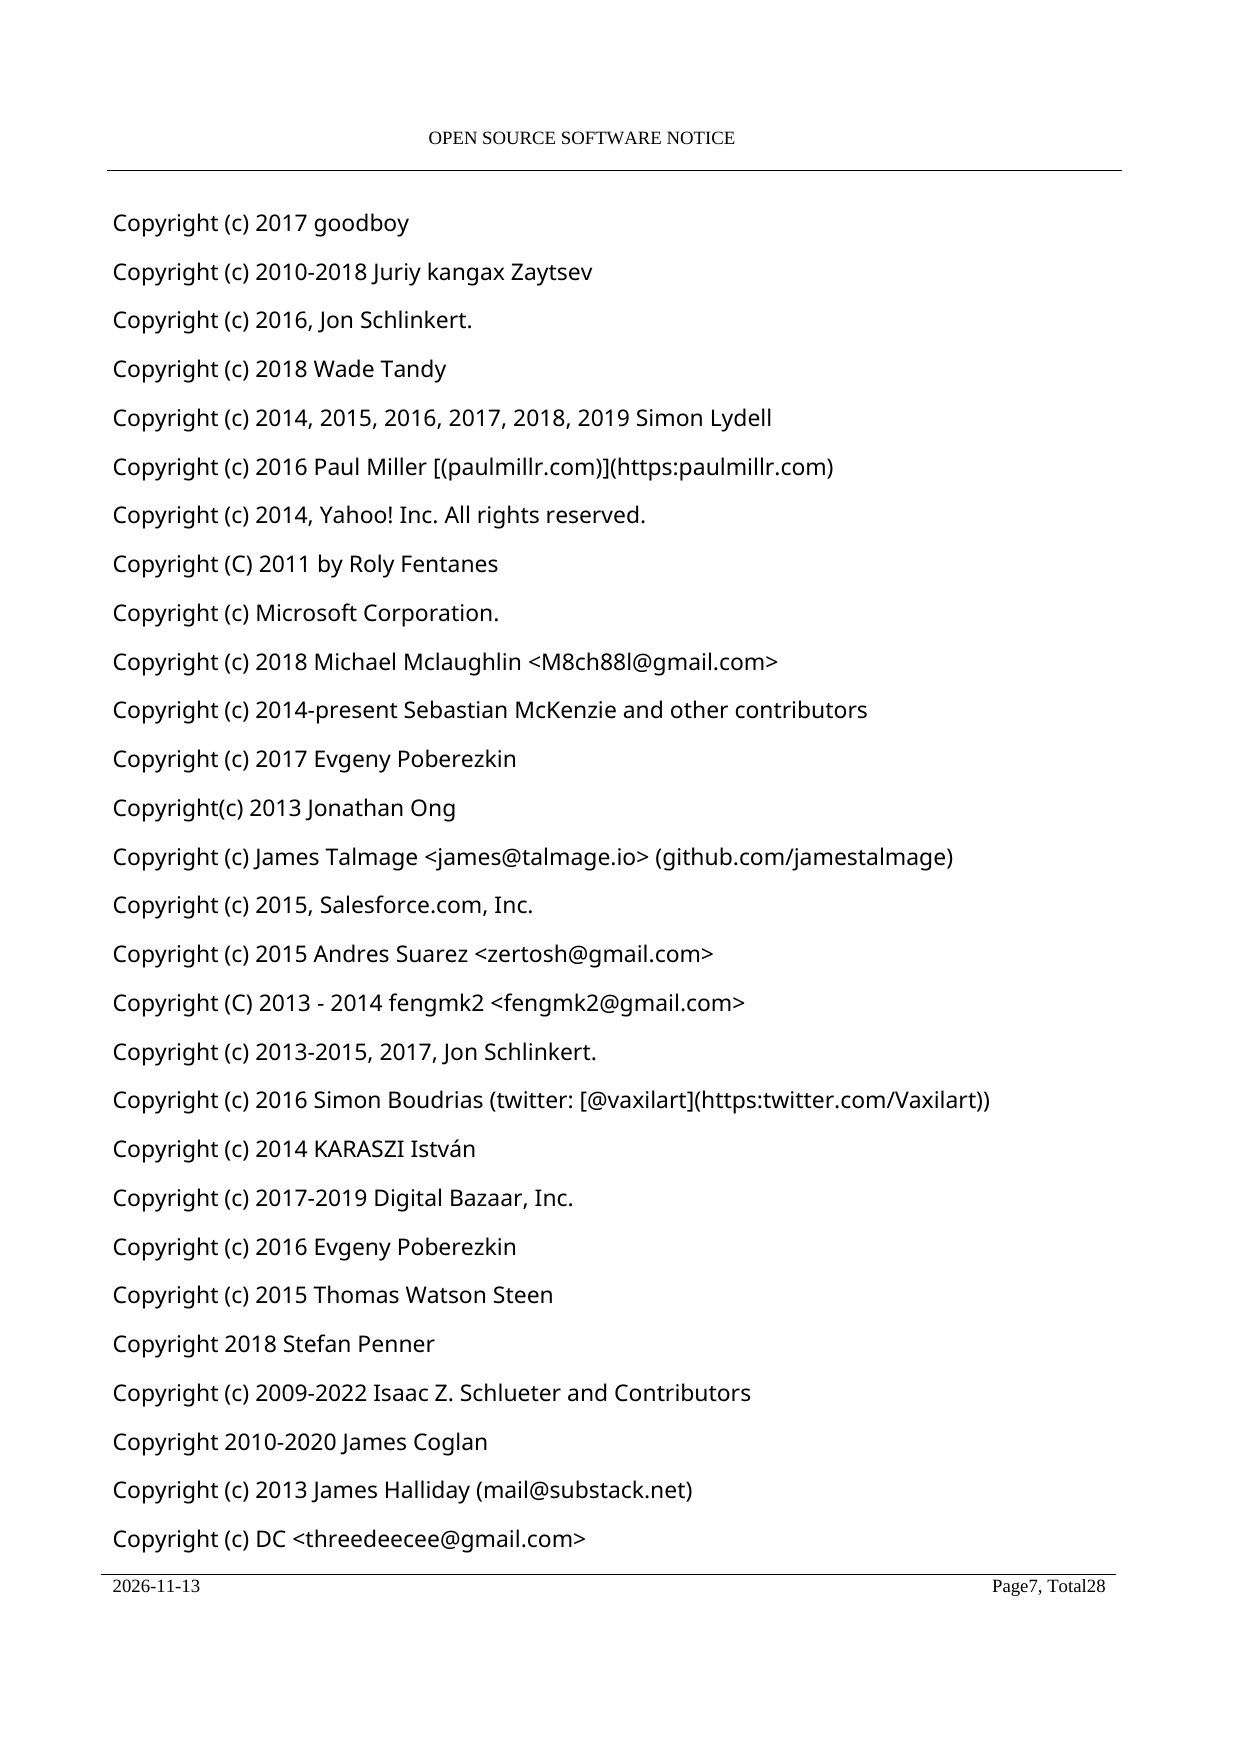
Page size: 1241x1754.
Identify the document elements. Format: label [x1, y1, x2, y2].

text [112, 206, 1128, 1555]
